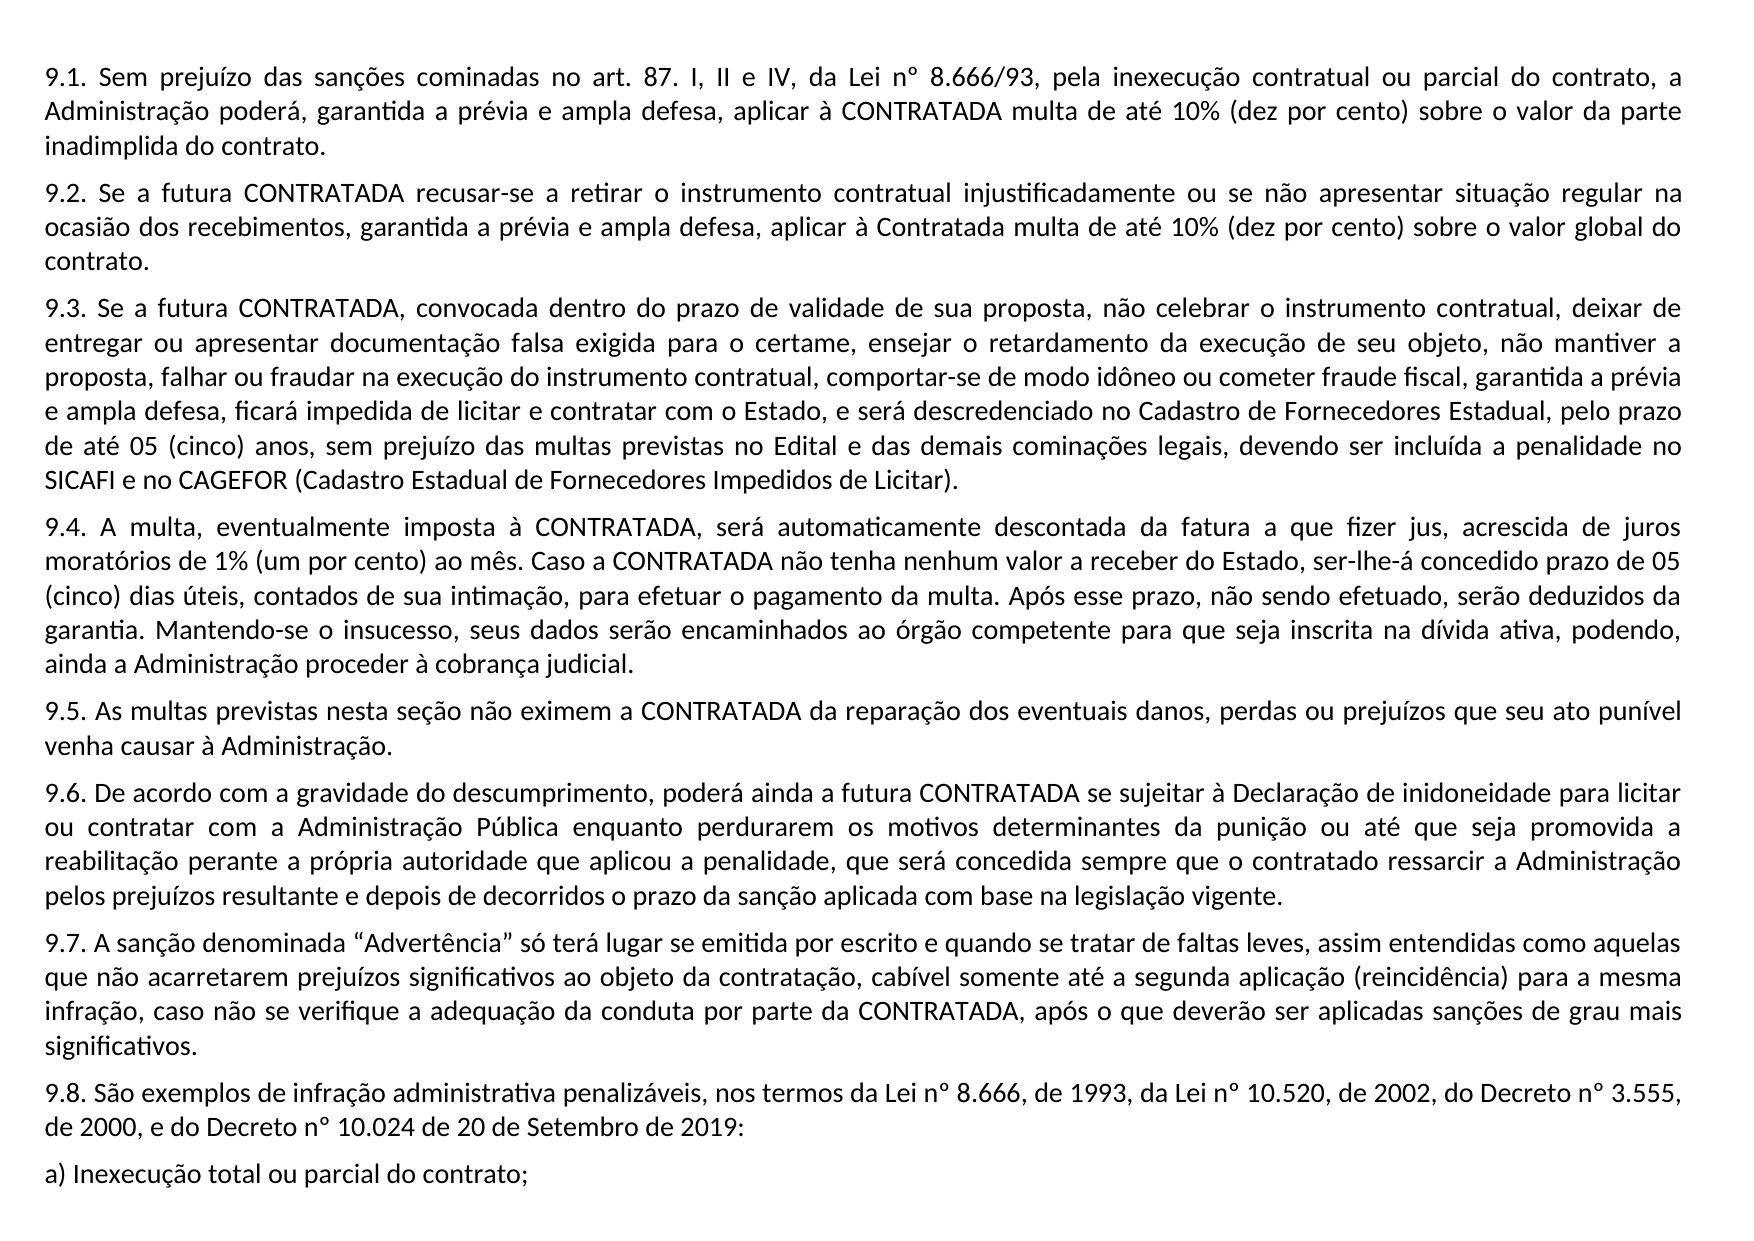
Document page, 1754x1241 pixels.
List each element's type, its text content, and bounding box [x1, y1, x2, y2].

text 9.2. Se a futura CONTRATADA recusar-se a retirar o instrumento contratual injustificadamente ou se não apresentar situação regular na ocasião dos recebimentos, garantida a prévia e ampla defesa, aplicar à Contratada multa de até 10% (dez por cento) sobre o valor global do contrato. [44, 175, 1682, 278]
text 9.3. Se a futura CONTRATADA, convocada dentro do prazo de validade de sua proposta, não celebrar o instrumento contratual, deixar de entregar ou apresentar documentação falsa exigida para o certame, ensejar o retardamento da execução de seu objeto, não mantiver a proposta, falhar ou fraudar na execução do instrumento contratual, comportar-se de modo idôneo ou cometer fraude fiscal, garantida a prévia e ampla defesa, ficará impedida de licitar e contratar com o Estado, e será descredenciado no Cadastro de Fornecedores Estadual, pelo prazo de até 05 (cinco) anos, sem prejuízo das multas previstas no Edital e das demais cominações legais, devendo ser incluída a penalidade no SICAFI e no CAGEFOR (Cadastro Estadual de Fornecedores Impedidos de Licitar). [44, 290, 1682, 497]
text 9.6. De acordo com a gravidade do descumprimento, poderá ainda a futura CONTRATADA se sujeitar à Declaração de inidoneidade para licitar ou contratar com a Administração Pública enquanto perdurarem os motivos determinantes da punição ou até que seja promovida a reabilitação perante a própria autoridade que aplicou a penalidade, que será concedida sempre que o contratado ressarcir a Administração pelos prejuízos resultante e depois de decorridos o prazo da sanção aplicada com base na legislação vigente. [44, 775, 1682, 912]
text 9.1. Sem prejuízo das sanções cominadas no art. 87. I, II e IV, da Lei nº 8.666/93, pela inexecução contratual ou parcial do contrato, a Administração poderá, garantida a prévia e ampla defesa, aplicar à CONTRATADA multa de até 10% (dez por cento) sobre o valor da parte inadimplida do contrato. [44, 59, 1682, 162]
text 9.7. A sanção denominada “Advertência” só terá lugar se emitida por escrito e quando se tratar de faltas leves, assim entendidas como aquelas que não acarretarem prejuízos significativos ao objeto da contratação, cabível somente até a segunda aplicação (reincidência) para a mesma infração, caso não se verifique a adequação da conduta por parte da CONTRATADA, após o que deverão ser aplicadas sanções de grau mais significativos. [44, 925, 1682, 1062]
text 9.4. A multa, eventualmente imposta à CONTRATADA, será automaticamente descontada da fatura a que fizer jus, acrescida de juros moratórios de 1% (um por cento) ao mês. Caso a CONTRATADA não tenha nenhum valor a receber do Estado, ser-lhe-á concedido prazo de 05 (cinco) dias úteis, contados de sua intimação, para efetuar o pagamento da multa. Após esse prazo, não sendo efetuado, serão deduzidos da garantia. Mantendo-se o insucesso, seus dados serão encaminhados ao órgão competente para que seja inscrita na dívida ativa, podendo, ainda a Administração proceder à cobrança judicial. [44, 509, 1682, 681]
text 9.5. As multas previstas nesta seção não eximem a CONTRATADA da reparação dos eventuais danos, perdas ou prejuízos que seu ato punível venha causar à Administração. [44, 693, 1682, 762]
text a) Inexecução total ou parcial do contrato; [44, 1156, 1682, 1190]
text 9.8. São exemplos de infração administrativa penalizáveis, nos termos da Lei nº 8.666, de 1993, da Lei nº 10.520, de 2002, do Decreto nº 3.555, de 2000, e do Decreto nº 10.024 de 20 de Setembro de 2019: [44, 1075, 1682, 1143]
